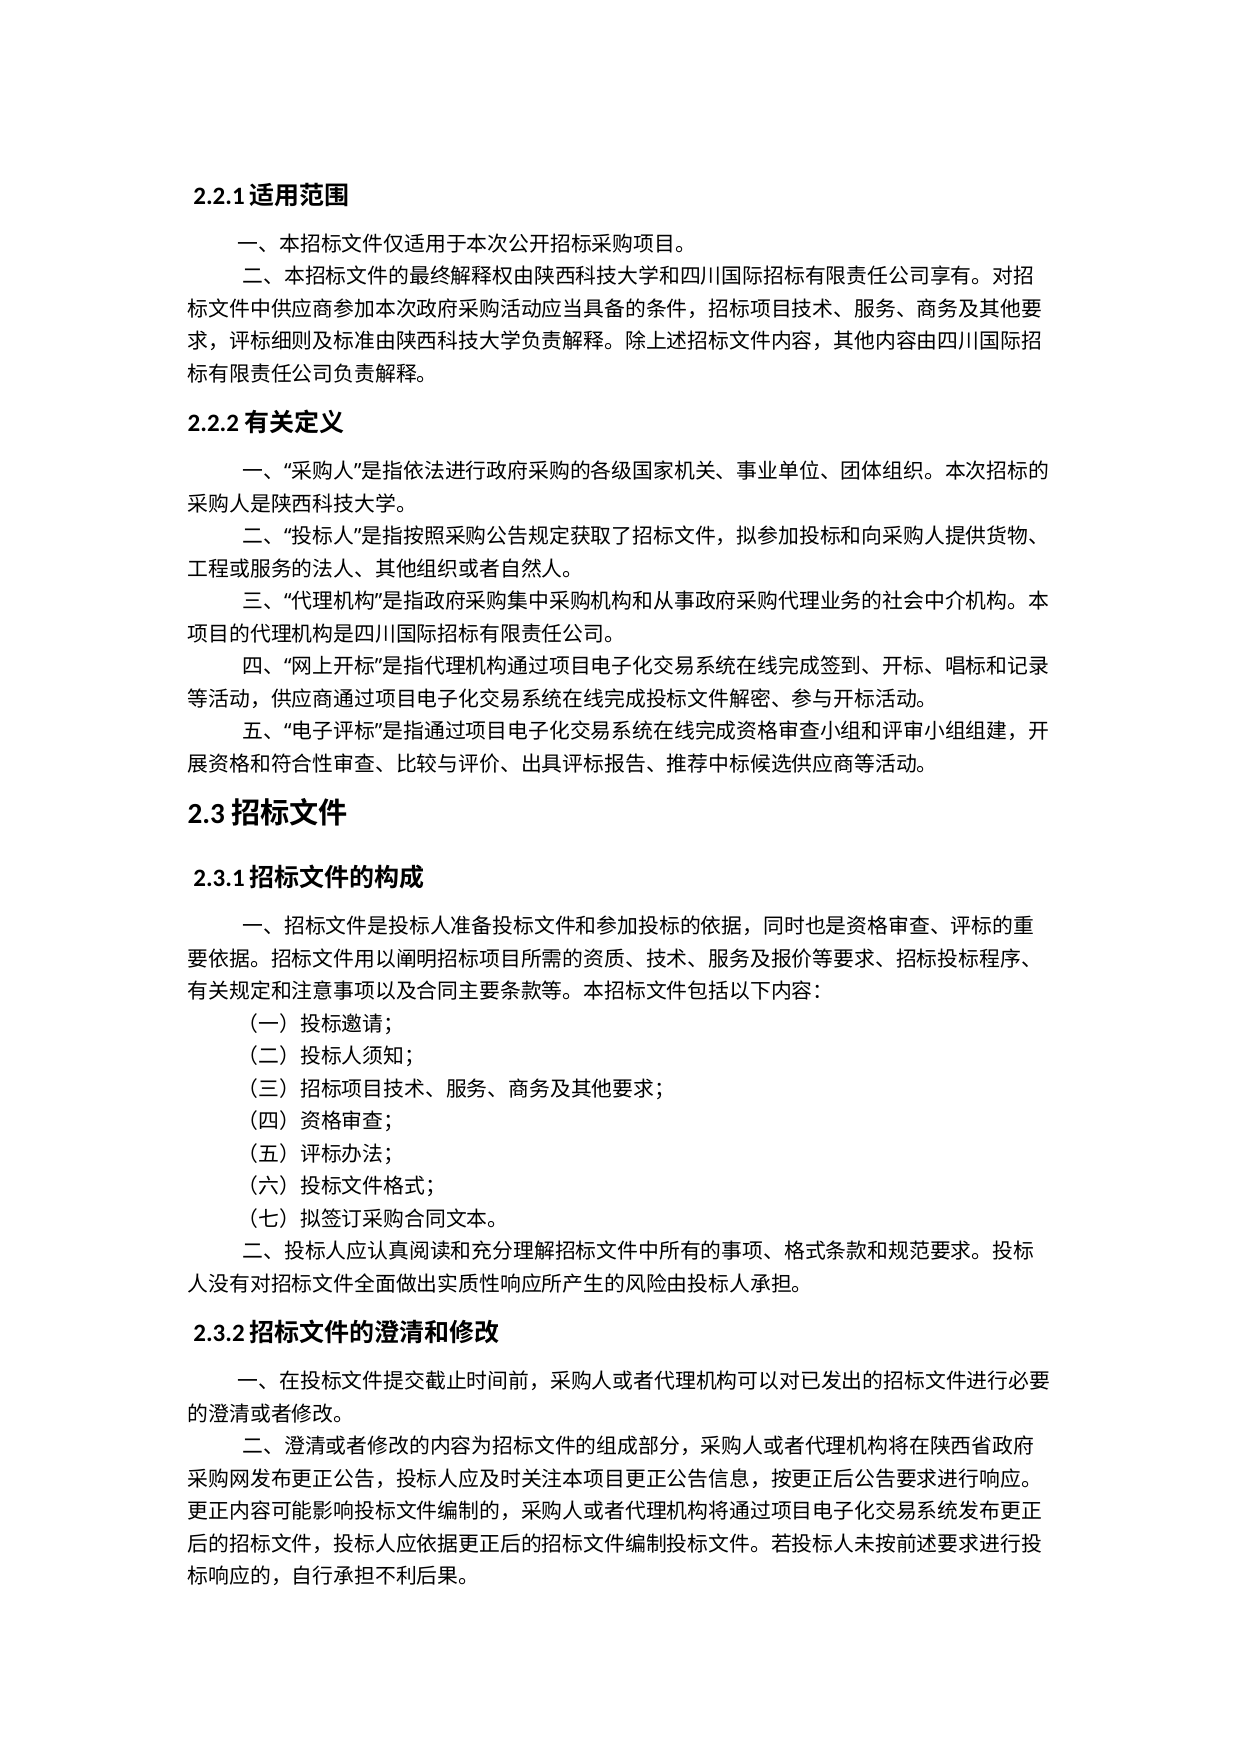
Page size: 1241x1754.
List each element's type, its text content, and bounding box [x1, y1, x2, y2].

text 二、本招标文件的最终解释权由陕西科技大学和四川国际招标有限责任公司享有。对招标文件中供应商参加本次政府采购活动应当具备的条件，招标项目技术、服务、商务及其他要求，评标细则及标准由陕西科技大学负责解释。除上述招标文件内容，其他内容由四川国际招标有限责任公司负责解释。 [187, 259, 1053, 389]
text （五）评标办法； [187, 1137, 1053, 1169]
text 三、“代理机构”是指政府采购集中采购机构和从事政府采购代理业务的社会中介机构。本项目的代理机构是四川国际招标有限责任公司。 [187, 584, 1053, 649]
text 2.3招标文件 [187, 779, 1053, 844]
text 2.2.2有关定义 [187, 389, 1053, 454]
text 二、投标人应认真阅读和充分理解招标文件中所有的事项、格式条款和规范要求。投标人没有对招标文件全面做出实质性响应所产生的风险由投标人承担。 [187, 1234, 1053, 1299]
text （一）投标邀请； [187, 1007, 1053, 1039]
text 一、“采购人”是指依法进行政府采购的各级国家机关、事业单位、团体组织。本次招标的采购人是陕西科技大学。 [187, 454, 1053, 519]
text 四、“网上开标”是指代理机构通过项目电子化交易系统在线完成签到、开标、唱标和记录等活动，供应商通过项目电子化交易系统在线完成投标文件解密、参与开标活动。 [187, 649, 1053, 714]
text （三）招标项目技术、服务、商务及其他要求； [187, 1072, 1053, 1104]
text （七）拟签订采购合同文本。 [187, 1202, 1053, 1234]
text 一、在投标文件提交截止时间前，采购人或者代理机构可以对已发出的招标文件进行必要的澄清或者修改。 [187, 1364, 1053, 1429]
text 2.3.1招标文件的构成 [187, 844, 1053, 909]
text 五、“电子评标”是指通过项目电子化交易系统在线完成资格审查小组和评审小组组建，开展资格和符合性审查、比较与评价、出具评标报告、推荐中标候选供应商等活动。 [187, 714, 1053, 779]
text 一、招标文件是投标人准备投标文件和参加投标的依据，同时也是资格审查、评标的重要依据。招标文件用以阐明招标项目所需的资质、技术、服务及报价等要求、招标投标程序、有关规定和注意事项以及合同主要条款等。本招标文件包括以下内容： [187, 909, 1053, 1007]
text 二、“投标人”是指按照采购公告规定获取了招标文件，拟参加投标和向采购人提供货物、工程或服务的法人、其他组织或者自然人。 [187, 519, 1053, 584]
text （二）投标人须知； [187, 1039, 1053, 1072]
text 2.3.2招标文件的澄清和修改 [187, 1299, 1053, 1364]
text 一、本招标文件仅适用于本次公开招标采购项目。 [187, 227, 1053, 259]
text （六）投标文件格式； [187, 1169, 1053, 1202]
text 2.2.1适用范围 [187, 162, 1053, 227]
text 二、澄清或者修改的内容为招标文件的组成部分，采购人或者代理机构将在陕西省政府采购网发布更正公告，投标人应及时关注本项目更正公告信息，按更正后公告要求进行响应。更正内容可能影响投标文件编制的，采购人或者代理机构将通过项目电子化交易系统发布更正后的招标文件，投标人应依据更正后的招标文件编制投标文件。若投标人未按前述要求进行投标响应的，自行承担不利后果。 [187, 1429, 1053, 1592]
text （四）资格审查； [187, 1104, 1053, 1137]
